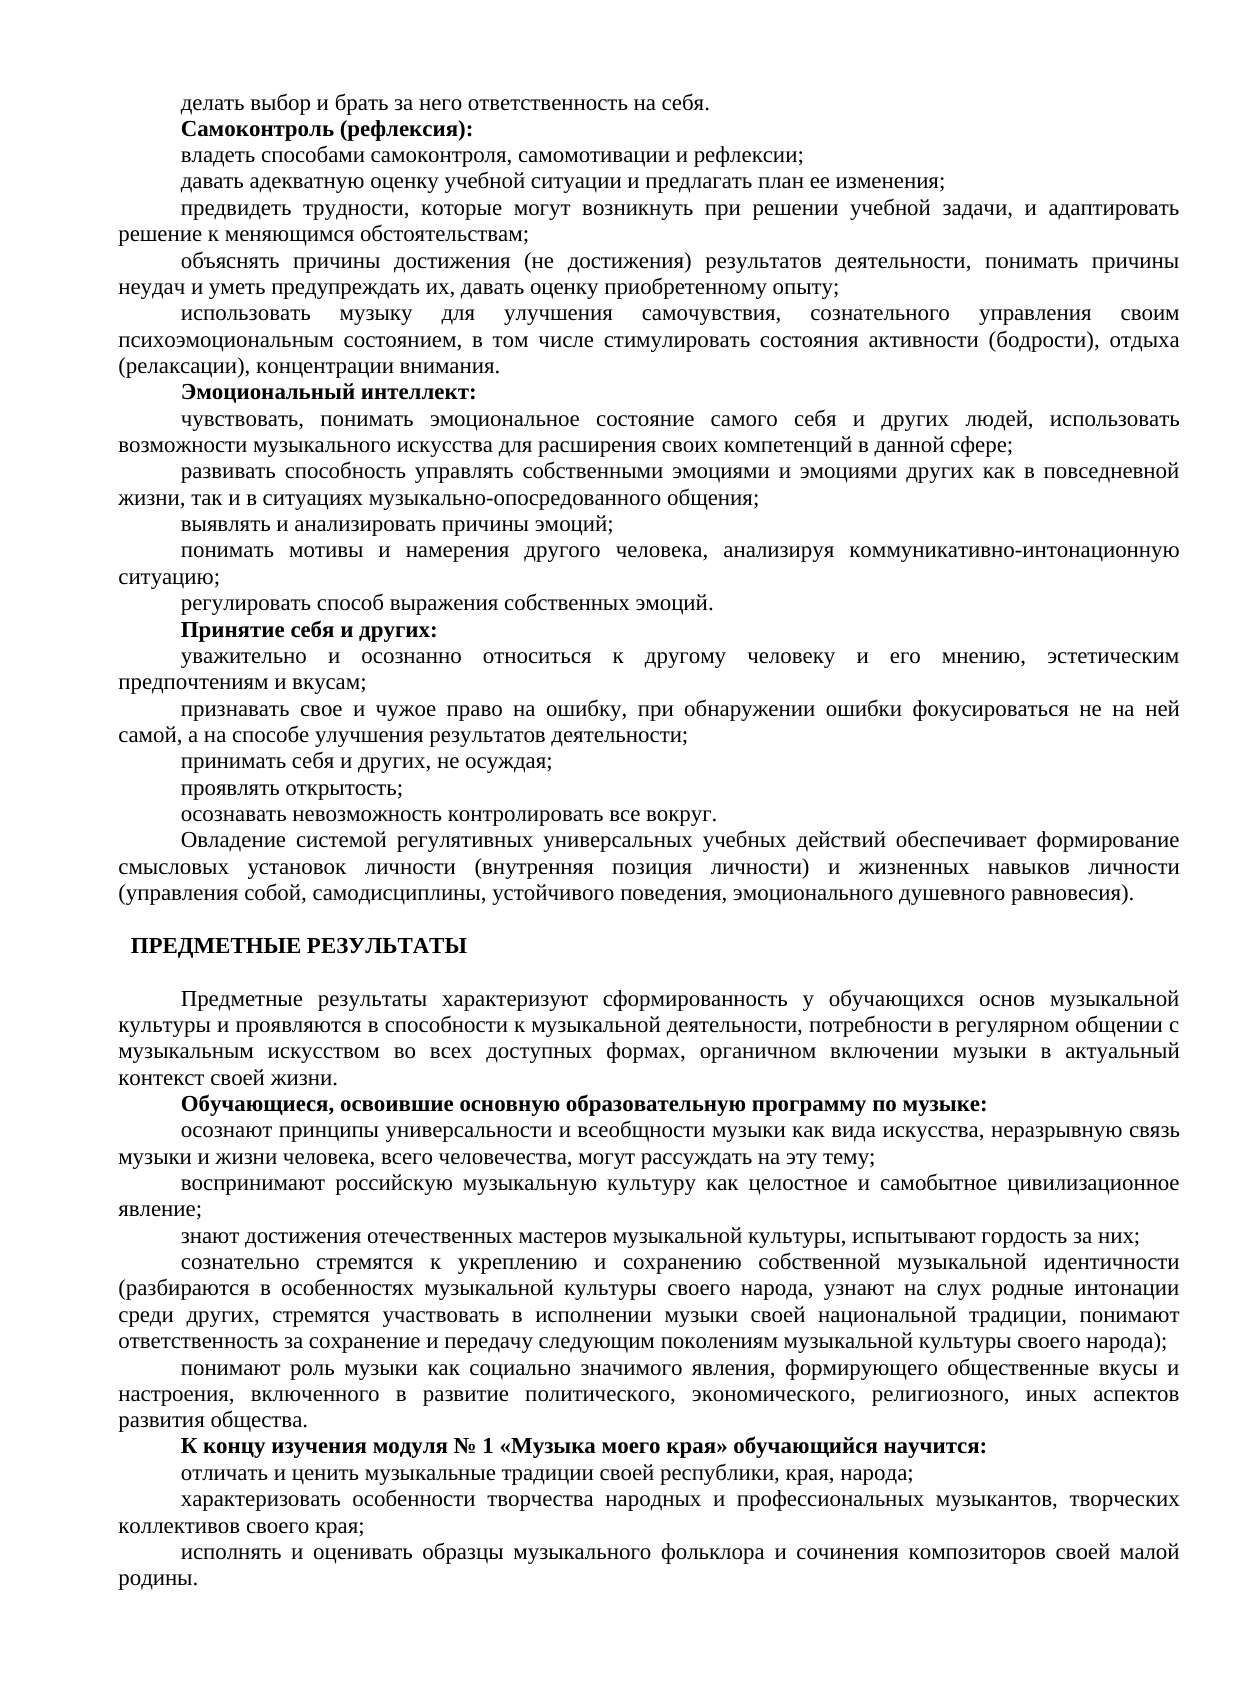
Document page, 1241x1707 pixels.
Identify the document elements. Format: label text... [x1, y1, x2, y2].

text регулировать способ выражения собственных эмоций. [118, 589, 1181, 616]
text признавать свое и чужое право на ошибку, при обнаружении ошибки фокусироваться не на ней самой, а на способе улучшения результатов деятельности; [118, 695, 1181, 747]
text выявлять и анализировать причины эмоций; [118, 510, 1181, 537]
text осознают принципы универсальности и всеобщности музыки как вида искусства, неразрывную связь музыки и жизни человека, всего человечества, могут рассуждать на эту тему; [118, 1116, 1181, 1169]
text делать выбор и брать за него ответственность на себя. [118, 88, 1181, 115]
text Овладение системой регулятивных универсальных учебных действий обеспечивает формирование смысловых установок личности (внутренняя позиция личности) и жизненных навыков личности (управления собой, самодисциплины, устойчивого поведения, эмоционального душевного равновесия). [118, 826, 1181, 906]
text Предметные результаты характеризуют сформированность у обучающихся основ музыкальной культуры и проявляются в способности к музыкальной деятельности, потребности в регулярном общении с музыкальным искусством во всех доступных формах, органичном включении музыки в актуальный контекст своей жизни. [118, 984, 1181, 1090]
text ПРЕДМЕТНЫЕ РЕЗУЛЬТАТЫ [131, 932, 1181, 958]
text чувствовать, понимать эмоциональное состояние самого себя и других людей, использовать возможности музыкального искусства для расширения своих компетенций в данной сфере; [118, 405, 1181, 457]
text знают достижения отечественных мастеров музыкальной культуры, испытывают гордость за них; [118, 1222, 1181, 1248]
text характеризовать особенности творчества народных и профессиональных музыкантов, творческих коллективов своего края; [118, 1485, 1181, 1538]
text исполнять и оценивать образцы музыкального фольклора и сочинения композиторов своей малой родины. [118, 1538, 1181, 1591]
text воспринимают российскую музыкальную культуру как целостное и самобытное цивилизационное явление; [118, 1169, 1181, 1222]
text владеть способами самоконтроля, самомотивации и рефлексии; [118, 141, 1181, 168]
text принимать себя и других, не осуждая; [118, 747, 1181, 774]
text отличать и ценить музыкальные традиции своей республики, края, народа; [118, 1459, 1181, 1485]
text осознавать невозможность контролировать все вокруг. [118, 800, 1181, 826]
text понимать мотивы и намерения другого человека, анализируя коммуникативно-интонационную ситуацию; [118, 537, 1181, 589]
text проявлять открытость; [118, 774, 1181, 800]
text развивать способность управлять собственными эмоциями и эмоциями других как в повседневной жизни, так и в ситуациях музыкально-опосредованного общения; [118, 457, 1181, 510]
text использовать музыку для улучшения самочувствия, сознательного управления своим психоэмоциональным состоянием, в том числе стимулировать состояния активности (бодрости), отдыха (релаксации), концентрации внимания. [118, 299, 1181, 378]
text К концу изучения модуля № 1 «Музыка моего края» обучающийся научится: [118, 1433, 1181, 1459]
text Самоконтроль (рефлексия): [118, 115, 1181, 141]
text Принятие себя и других: [118, 616, 1181, 642]
text объяснять причины достижения (не достижения) результатов деятельности, понимать причины неудач и уметь предупреждать их, давать оценку приобретенному опыту; [118, 247, 1181, 299]
text предвидеть трудности, которые могут возникнуть при решении учебной задачи, и адаптировать решение к меняющимся обстоятельствам; [118, 194, 1181, 247]
text давать адекватную оценку учебной ситуации и предлагать план ее изменения; [118, 168, 1181, 194]
text уважительно и осознанно относиться к другому человеку и его мнению, эстетическим предпочтениям и вкусам; [118, 642, 1181, 695]
text Обучающиеся, освоившие основную образовательную программу по музыке: [118, 1090, 1181, 1116]
text понимают роль музыки как социально значимого явления, формирующего общественные вкусы и настроения, включенного в развитие политического, экономического, религиозного, иных аспектов развития общества. [118, 1353, 1181, 1433]
text Эмоциональный интеллект: [118, 378, 1181, 405]
text сознательно стремятся к укреплению и сохранению собственной музыкальной идентичности (разбираются в особенностях музыкальной культуры своего народа, узнают на слух родные интонации среди других, стремятся участвовать в исполнении музыки своей национальной традиции, понимают ответственность за сохранение и передачу следующим поколениям музыкальной культуры своего народа); [118, 1248, 1181, 1353]
